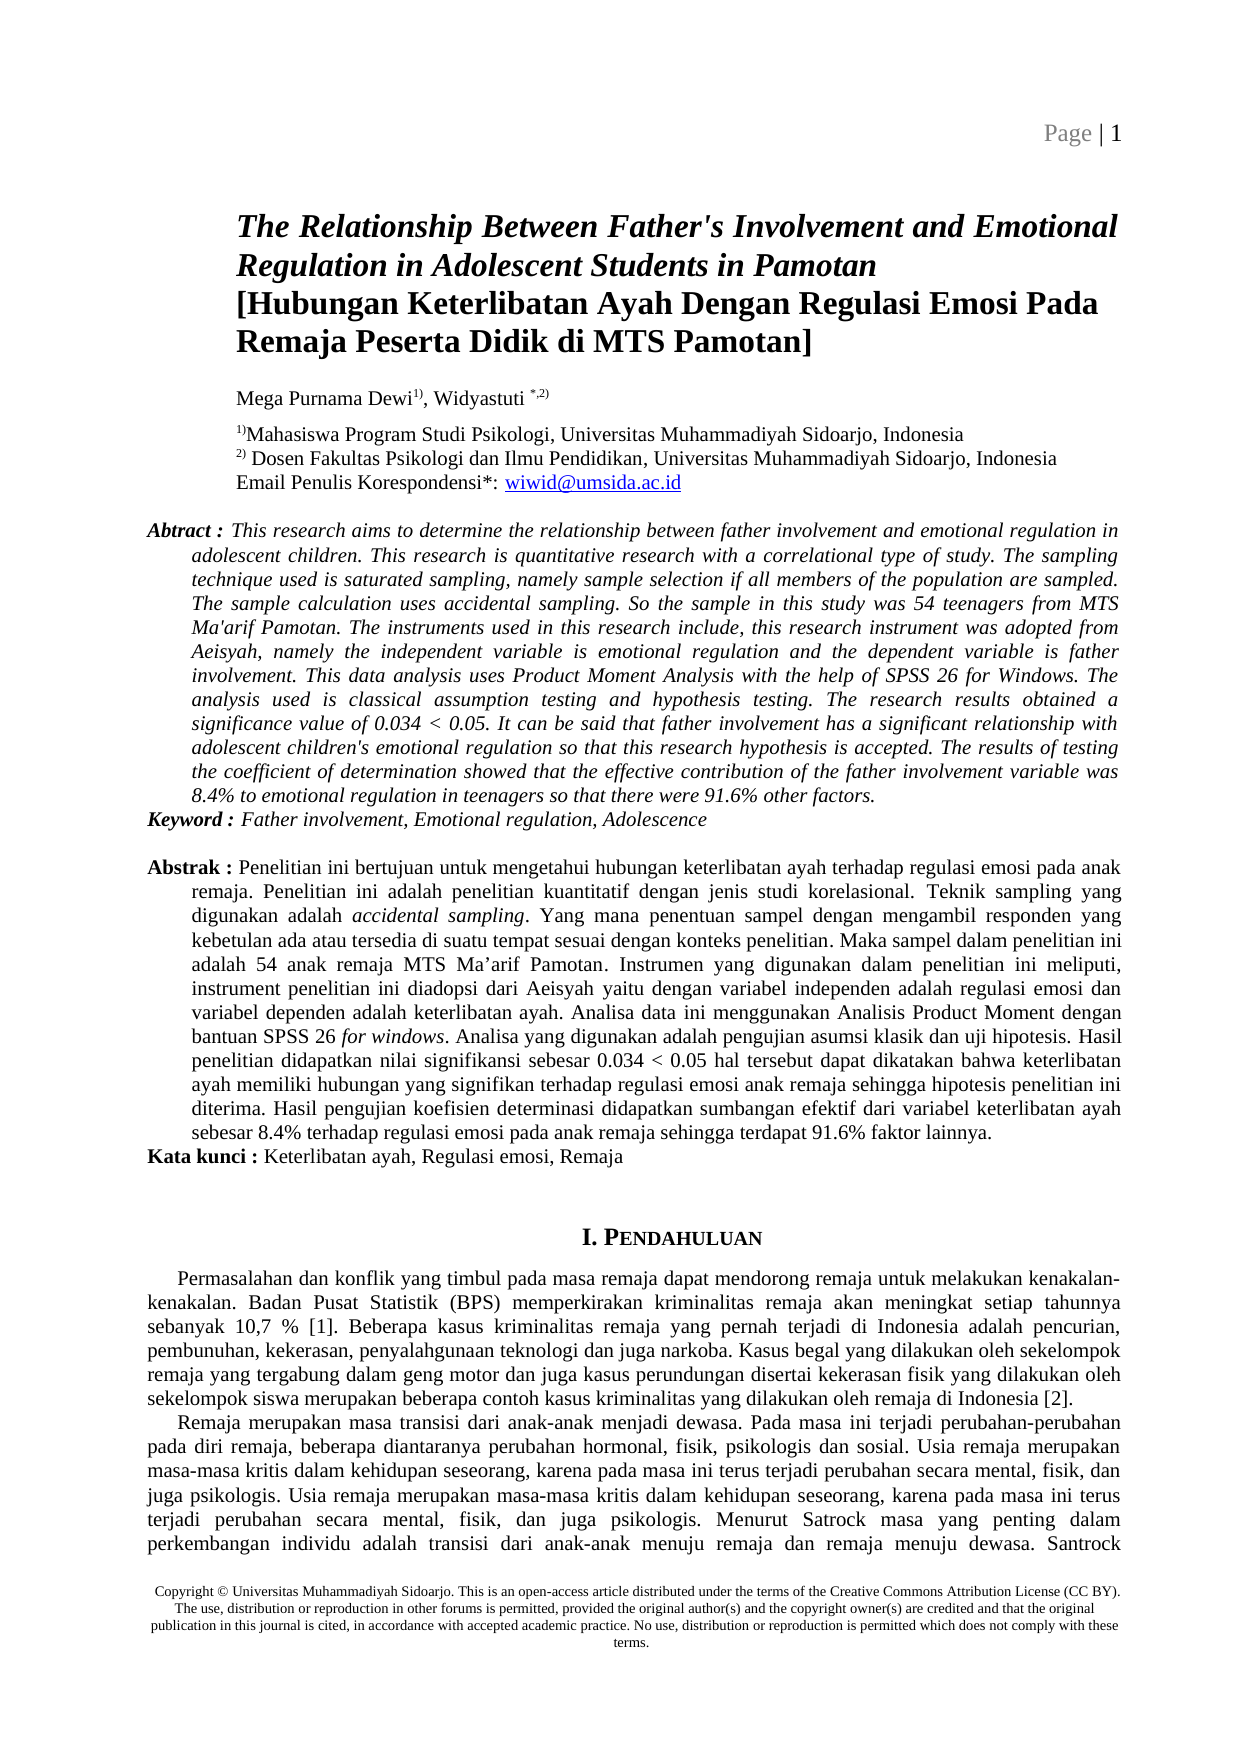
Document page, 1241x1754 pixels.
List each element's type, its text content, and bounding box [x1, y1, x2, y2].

text Abstrak : Penelitian ini bertujuan untuk mengetahui hubungan keterlibatan ayah terhadap regulasi emosi pada anak remaja. Penelitian ini adalah penelitian kuantitatif dengan jenis studi korelasional. Teknik sampling yang digunakan adalah accidental sampling. Yang mana penentuan sampel dengan mengambil responden yang kebetulan ada atau tersedia di suatu tempat sesuai dengan konteks penelitian. Maka sampel dalam penelitian ini adalah 54 anak remaja MTS Ma’arif Pamotan. Instrumen yang digunakan dalam penelitian ini meliputi, instrument penelitian ini diadopsi dari Aeisyah yaitu dengan variabel independen adalah regulasi emosi dan variabel dependen adalah keterlibatan ayah. Analisa data ini menggunakan Analisis Product Moment dengan bantuan SPSS 26 for windows. Analisa yang digunakan adalah pengujian asumsi klasik dan uji hipotesis. Hasil penelitian didapatkan nilai signifikansi sebesar 0.034 < 0.05 hal tersebut dapat dikatakan bahwa keterlibatan ayah memiliki hubungan yang signifikan terhadap regulasi emosi anak remaja sehingga hipotesis penelitian ini diterima. Hasil pengujian koefisien determinasi didapatkan sumbangan efektif dari variabel keterlibatan ayah sebesar 8.4% terhadap regulasi emosi pada anak remaja sehingga terdapat 91.6% faktor lainnya. [147, 855, 1122, 1144]
text Keyword : Father involvement, Emotional regulation, Adolescence [147, 807, 1122, 831]
text The Relationship Between Father's Involvement and Emotional Regulation in Adolescent Students in Pamotan [236, 206, 1122, 283]
text Permasalahan dan konflik yang timbul pada masa remaja dapat mendorong remaja untuk melakukan kenakalan-kenakalan. Badan Pusat Statistik (BPS) memperkirakan kriminalitas remaja akan meningkat setiap tahunnya sebanyak 10,7 % [1]. Beberapa kasus kriminalitas remaja yang pernah terjadi di Indonesia adalah pencurian, pembunuhan, kekerasan, penyalahgunaan teknologi dan juga narkoba. Kasus begal yang dilakukan oleh sekelompok remaja yang tergabung dalam geng motor dan juga kasus perundungan disertai kekerasan fisik yang dilakukan oleh sekelompok siswa merupakan beberapa contoh kasus kriminalitas yang dilakukan oleh remaja di Indonesia [2]. [147, 1266, 1122, 1410]
text 2) Dosen Fakultas Psikologi dan Ilmu Pendidikan, Universitas Muhammadiyah Sidoarjo, Indonesia [236, 446, 1122, 470]
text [147, 1410, 1122, 1555]
text Email Penulis Korespondensi*: wiwid@umsida.ac.id [236, 470, 1122, 494]
text 1)Mahasiswa Program Studi Psikologi, Universitas Muhammadiyah Sidoarjo, Indonesia [236, 422, 1122, 446]
subtitle I. Pendahuluan [147, 1222, 1122, 1251]
text Abtract : This research aims to determine the relationship between father involvement and emotional regulation in adolescent children. This research is quantitative research with a correlational type of study. The sampling technique used is saturated sampling, namely sample selection if all members of the population are sampled. The sample calculation uses accidental sampling. So the sample in this study was 54 teenagers from MTS Ma'arif Pamotan. The instruments used in this research include, this research instrument was adopted from Aeisyah, namely the independent variable is emotional regulation and the dependent variable is father involvement. This data analysis uses Product Moment Analysis with the help of SPSS 26 for Windows. The analysis used is classical assumption testing and hypothesis testing. The research results obtained a significance value of 0.034 < 0.05. It can be said that father involvement has a significant relationship with adolescent children's emotional regulation so that this research hypothesis is accepted. The results of testing the coefficient of determination showed that the effective contribution of the father involvement variable was 8.4% to emotional regulation in teenagers so that there were 91.6% other factors. [147, 518, 1122, 807]
text Kata kunci : Keterlibatan ayah, Regulasi emosi, Remaja [147, 1144, 1122, 1168]
text Mega Purnama Dewi1), Widyastuti *,2) [236, 386, 1122, 410]
text [Hubungan Keterlibatan Ayah Dengan Regulasi Emosi Pada Remaja Peserta Didik di MTS Pamotan] [236, 283, 1122, 360]
